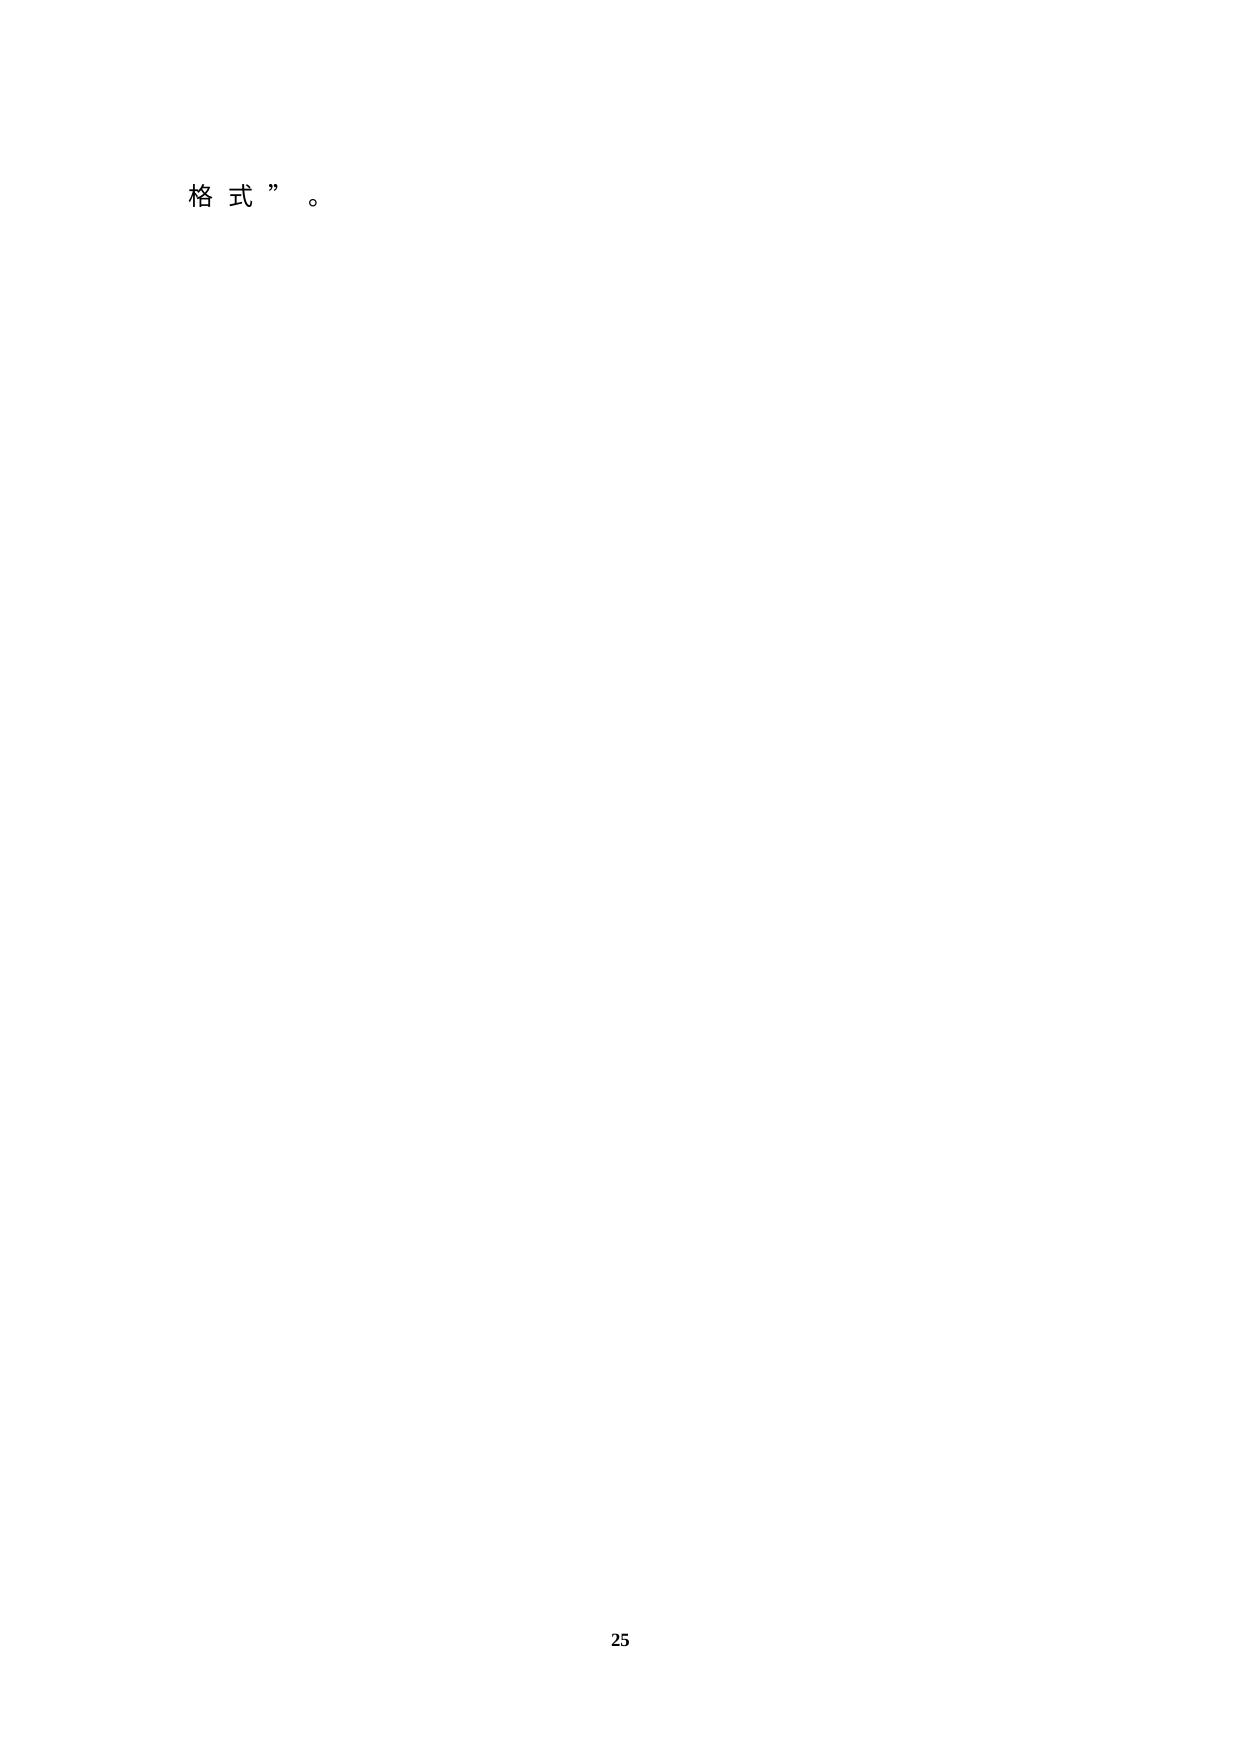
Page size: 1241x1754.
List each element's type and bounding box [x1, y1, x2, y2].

text [188, 164, 1052, 224]
